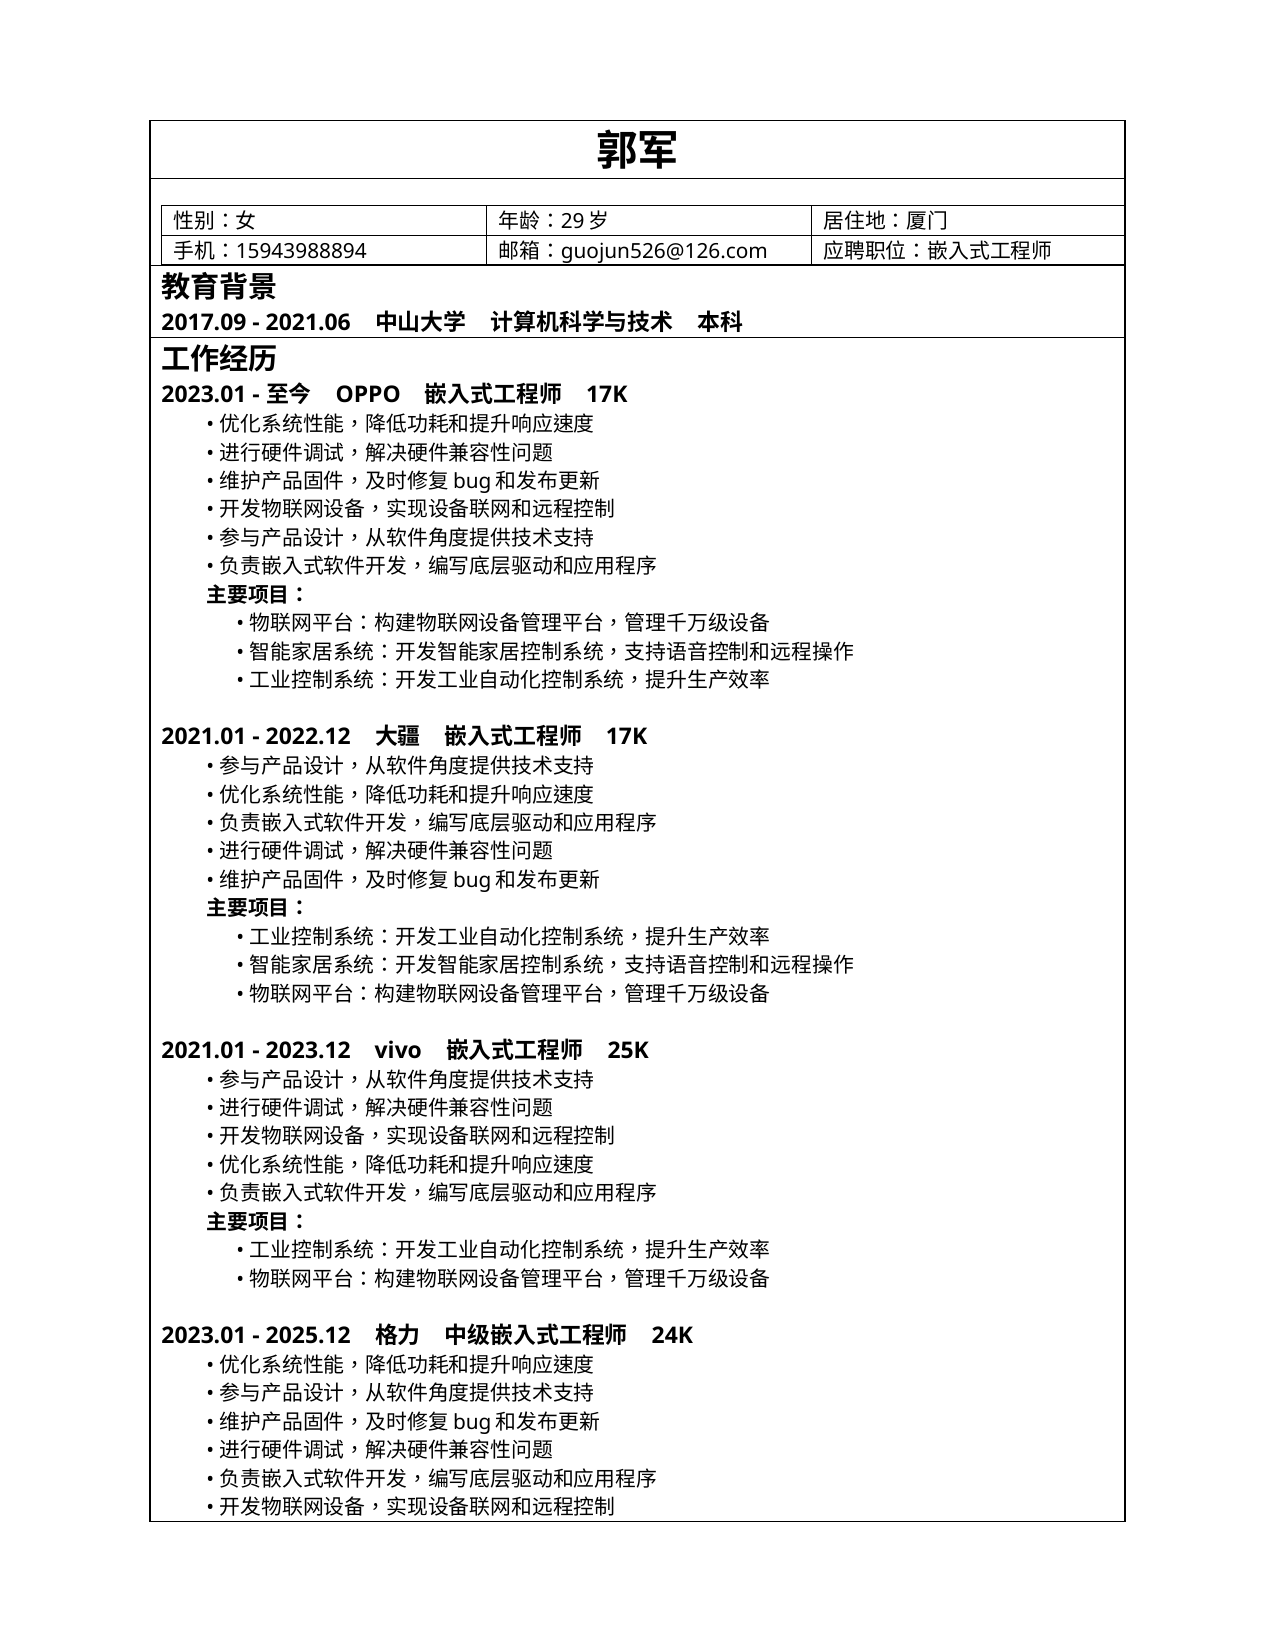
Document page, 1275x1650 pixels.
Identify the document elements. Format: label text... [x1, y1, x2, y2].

table_cell [151, 179, 1124, 265]
table_cell 教育背景 2017.09 - 2021.06 中山大学 计算机科学与技术 本科 [151, 266, 1124, 337]
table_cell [151, 338, 1124, 1521]
table_header 郭军 [151, 121, 1124, 178]
